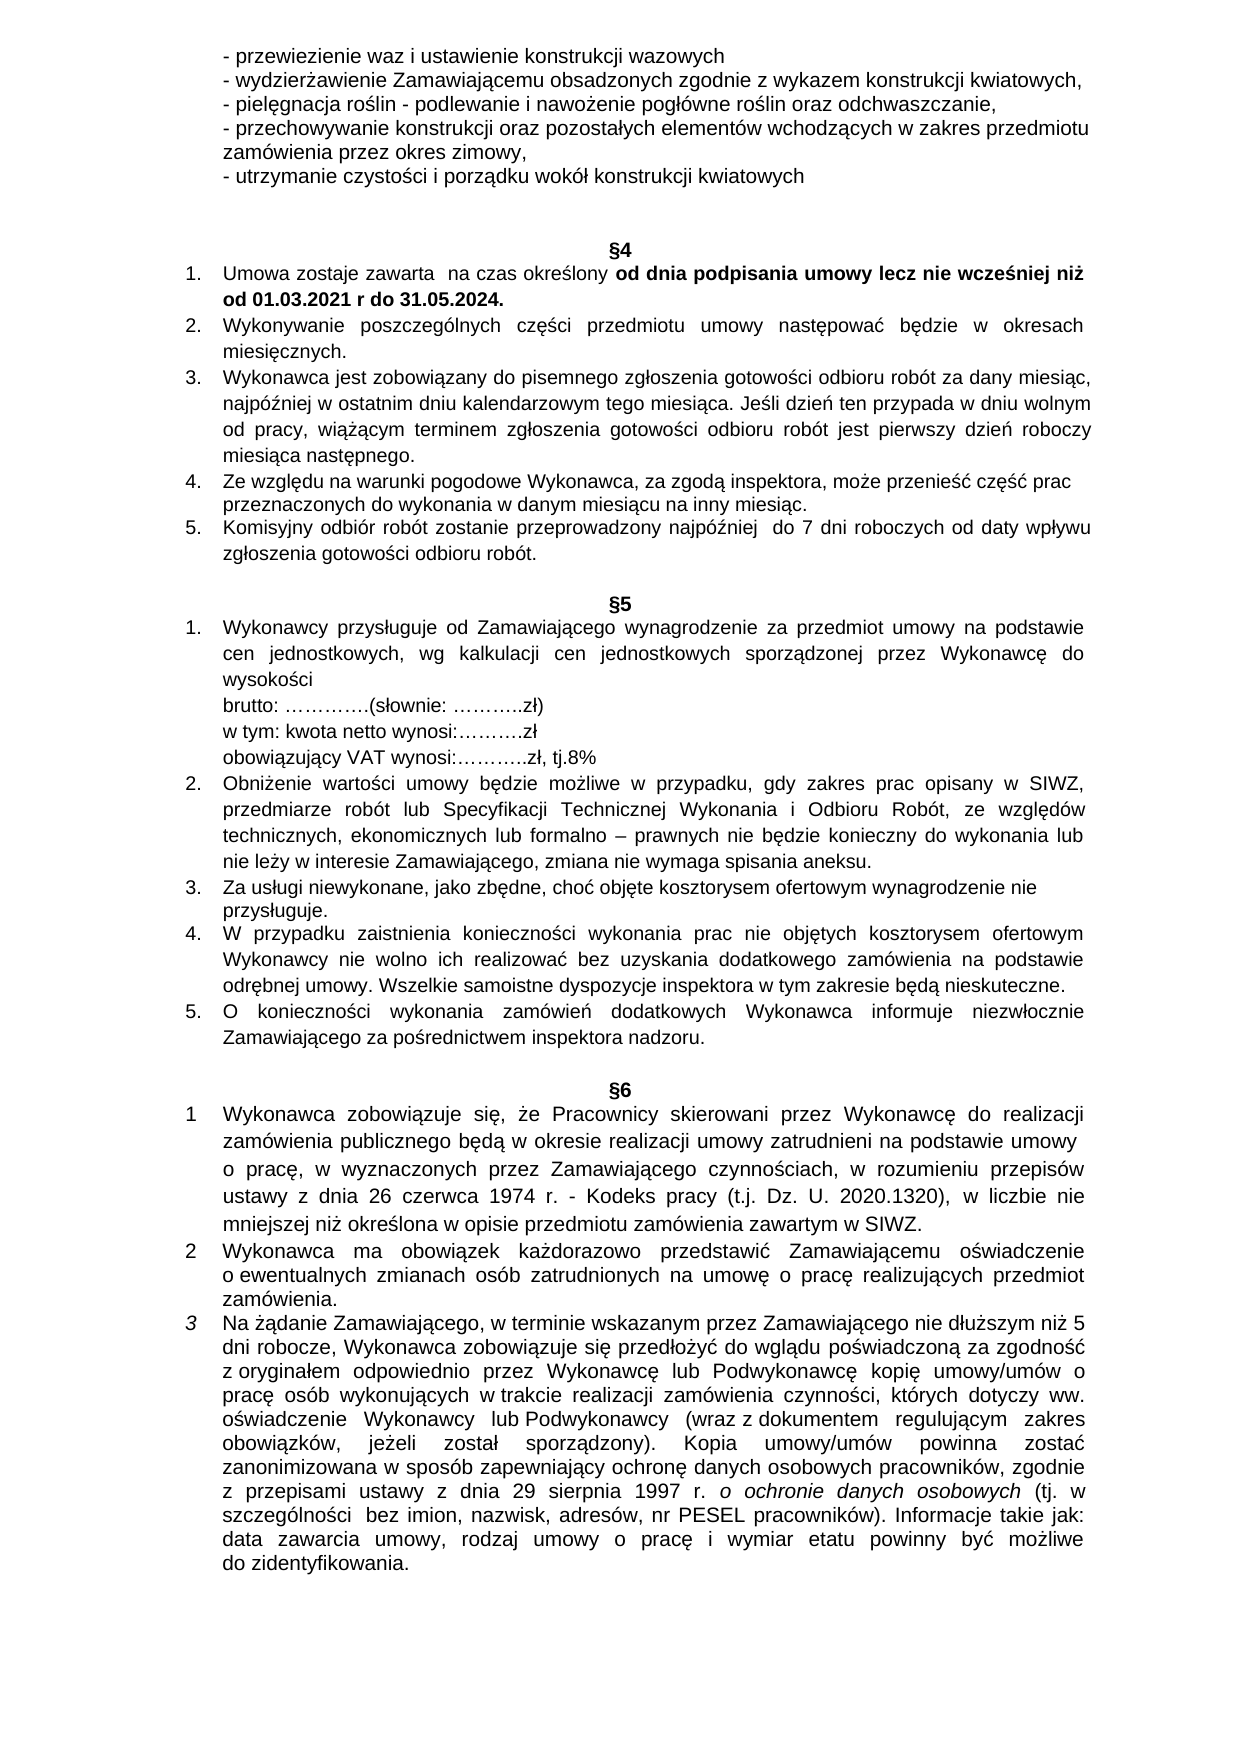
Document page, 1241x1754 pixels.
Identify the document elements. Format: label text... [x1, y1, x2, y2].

text w tym: kwota netto wynosi:……….zł [223, 720, 1085, 743]
list Na żądanie Zamawiającego, w terminie wskazanym przez Zamawiającego nie dłuższym niż 5 dni robocze, Wykonawca zobowiązuje się przedłożyć do wglądu poświadczoną za zgodność z oryginałem odpowiednio przez Wykonawcę lub Podwykonawcę kopię umowy/umów o pracę osób wykonujących w trakcie realizacji zamówienia czynności, których dotyczy ww. oświadczenie Wykonawcy lub Podwykonawcy (wraz z dokumentem regulującym zakres obowiązków, jeżeli został sporządzony). Kopia umowy/umów powinna zostać zanonimizowana w sposób zapewniający ochronę danych osobowych pracowników, zgodnie z przepisami ustawy z dnia 29 sierpnia 1997 r. o ochronie danych osobowych (tj. w szczególności bez imion, nazwisk, adresów, nr PESEL pracowników). Informacje takie jak: data zawarcia umowy, rodzaj umowy o pracę i wymiar etatu powinny być możliwe do zidentyfikowania. [185, 1311, 1086, 1575]
list Wykonywanie poszczególnych części przedmiotu umowy następować będzie w okresach miesięcznych. [185, 314, 1085, 363]
text §6 [148, 1078, 1093, 1102]
list O konieczności wykonania zamówień dodatkowych Wykonawca informuje niezwłocznie Zamawiającego za pośrednictwem inspektora nadzoru. [185, 1000, 1085, 1048]
text obowiązujący VAT wynosi:………..zł, tj.8% [223, 746, 1085, 769]
text - wydzierżawienie Zamawiającemu obsadzonych zgodnie z wykazem konstrukcji kwiatowych, [223, 68, 1093, 92]
list Ze względu na warunki pogodowe Wykonawca, za zgodą inspektora, może przenieść część prac przeznaczonych do wykonania w danym miesiącu na inny miesiąc. [185, 470, 1093, 516]
text §5 [148, 592, 1093, 616]
text brutto: ………….(słownie: ………..zł) [148, 694, 1085, 717]
list Obniżenie wartości umowy będzie możliwe w przypadku, gdy zakres prac opisany w SIWZ, przedmiarze robót lub Specyfikacji Technicznej Wykonania i Odbioru Robót, ze względów technicznych, ekonomicznych lub formalno – prawnych nie będzie konieczny do wykonania lub nie leży w interesie Zamawiającego, zmiana nie wymaga spisania aneksu. [185, 772, 1085, 873]
list Za usługi niewykonane, jako zbędne, choć objęte kosztorysem ofertowym wynagrodzenie nie przysługuje. [185, 876, 1093, 922]
list Wykonawca zobowiązuje się, że Pracownicy skierowani przez Wykonawcę do realizacji zamówienia publicznego będą w okresie realizacji umowy zatrudnieni na podstawie umowy o pracę, w wyznaczonych przez Zamawiającego czynnościach, w rozumieniu przepisów ustawy z dnia 26 czerwca 1974 r. - Kodeks pracy (t.j. Dz. U. 2020.1320), w liczbie nie mniejszej niż określona w opisie przedmiotu zamówienia zawartym w SIWZ. [185, 1102, 1085, 1236]
text - przechowywanie konstrukcji oraz pozostałych elementów wchodzących w zakres przedmiotu zamówienia przez okres zimowy, [223, 116, 1093, 164]
list Umowa zostaje zawarta na czas określony od dnia podpisania umowy lecz nie wcześniej niż od 01.03.2021 r do 31.05.2024. [185, 262, 1085, 311]
list Wykonawca ma obowiązek każdorazowo przedstawić Zamawiającemu oświadczenie o ewentualnych zmianach osób zatrudnionych na umowę o pracę realizujących przedmiot zamówienia. [185, 1239, 1086, 1311]
list Wykonawcy przysługuje od Zamawiającego wynagrodzenie za przedmiot umowy na podstawie cen jednostkowych, wg kalkulacji cen jednostkowych sporządzonej przez Wykonawcę do wysokości [185, 616, 1085, 691]
text §4 [148, 238, 1093, 262]
list Komisyjny odbiór robót zostanie przeprowadzony najpóźniej do 7 dni roboczych od daty wpływu zgłoszenia gotowości odbioru robót. [185, 516, 1093, 564]
text - przewiezienie waz i ustawienie konstrukcji wazowych [223, 44, 1093, 68]
text - pielęgnacja roślin - podlewanie i nawożenie pogłówne roślin oraz odchwaszczanie, [223, 92, 1093, 116]
text - utrzymanie czystości i porządku wokół konstrukcji kwiatowych [223, 164, 1093, 188]
list Wykonawca jest zobowiązany do pisemnego zgłoszenia gotowości odbioru robót za dany miesiąc, najpóźniej w ostatnim dniu kalendarzowym tego miesiąca. Jeśli dzień ten przypada w dniu wolnym od pracy, wiążącym terminem zgłoszenia gotowości odbioru robót jest pierwszy dzień roboczy miesiąca następnego. [185, 366, 1093, 467]
list W przypadku zaistnienia konieczności wykonania prac nie objętych kosztorysem ofertowym Wykonawcy nie wolno ich realizować bez uzyskania dodatkowego zamówienia na podstawie odrębnej umowy. Wszelkie samoistne dyspozycje inspektora w tym zakresie będą nieskuteczne. [185, 922, 1085, 996]
